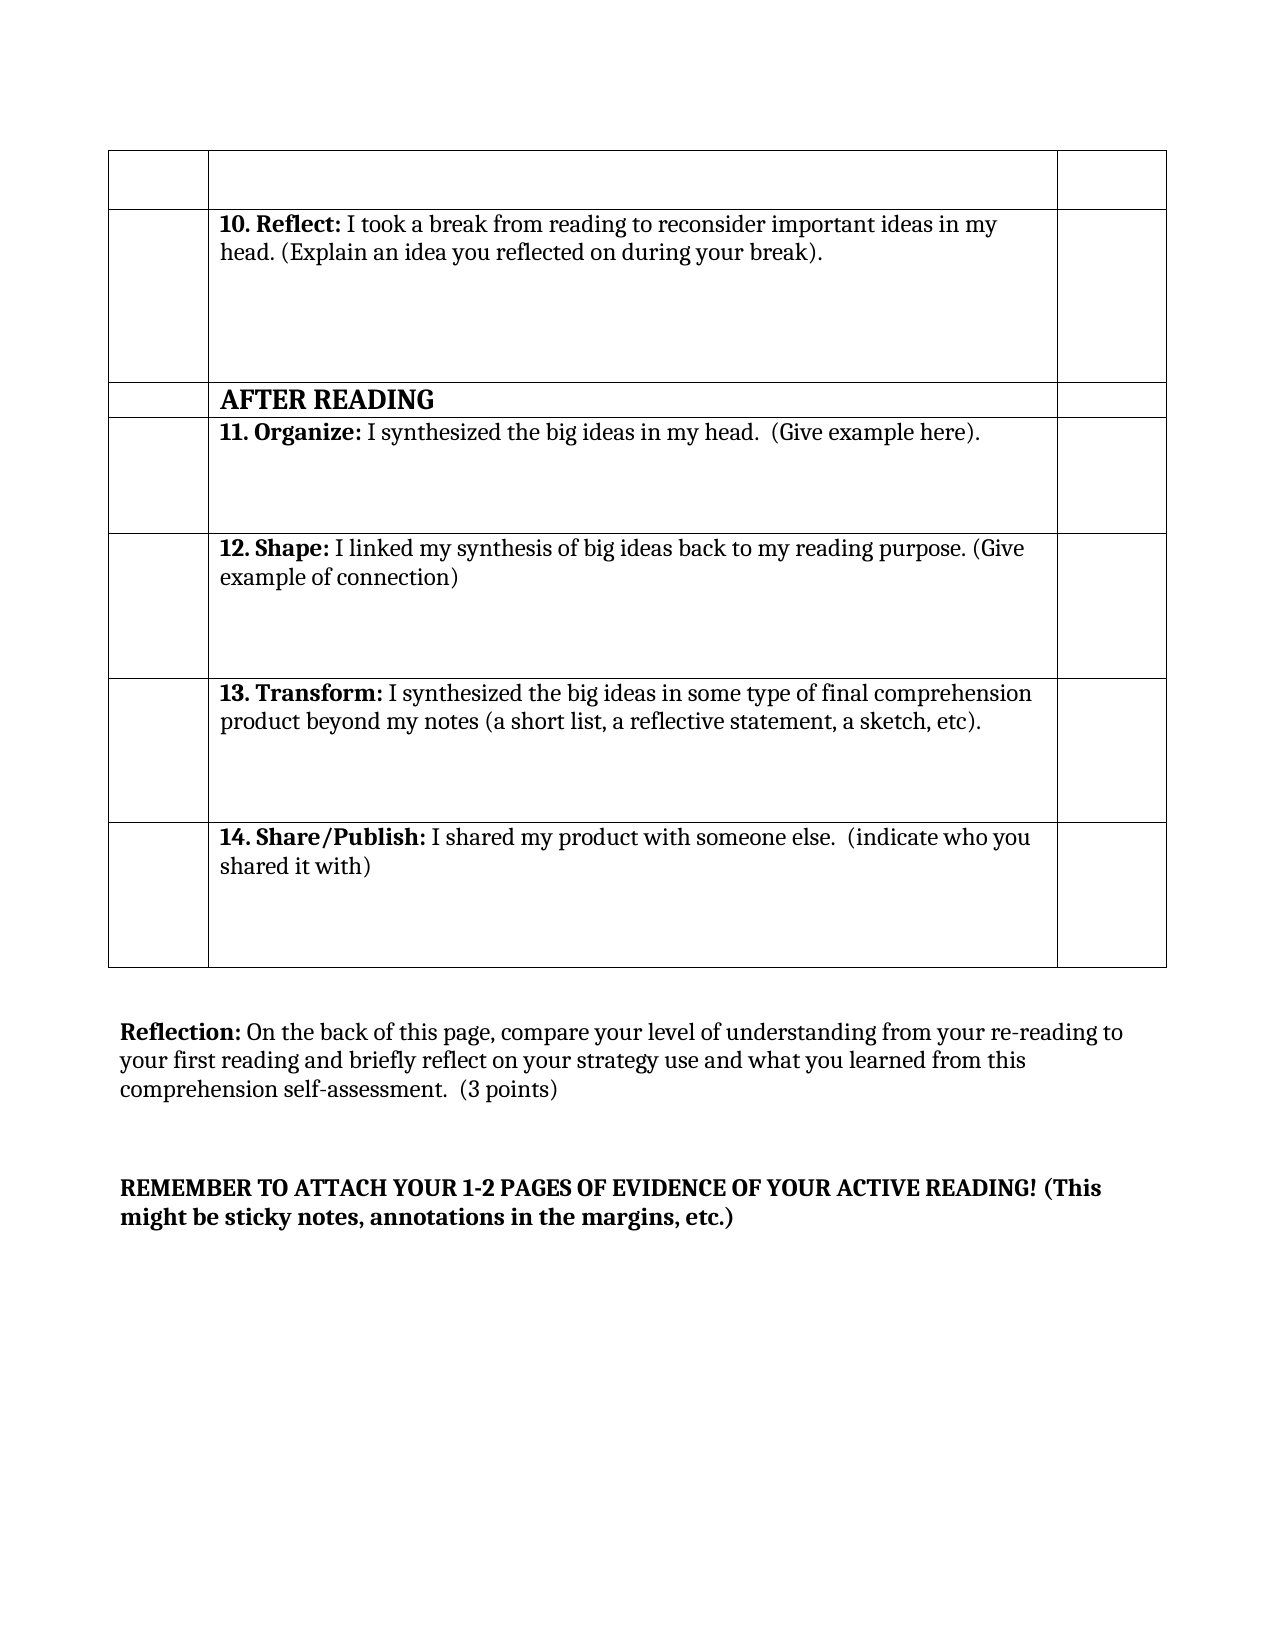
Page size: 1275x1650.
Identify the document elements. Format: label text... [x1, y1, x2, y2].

table_cell AFTER READING [209, 383, 1057, 417]
table_cell [109, 534, 208, 677]
table_cell [109, 151, 208, 208]
table_cell [1058, 383, 1166, 417]
table_cell 13. Transform: I synthesized the big ideas in some type of final comprehension product beyond my notes (a short list, a reflective statement, a sketch, etc). [209, 679, 1057, 822]
table_cell [109, 418, 208, 533]
text REMEMBER TO ATTACH YOUR 1-2 PAGES OF EVIDENCE OF YOUR ACTIVE READING! (This might be sticky notes, annotations in the margins, etc.) [120, 1174, 1155, 1232]
table_cell [109, 383, 208, 417]
table_cell [109, 679, 208, 822]
table_cell [1058, 418, 1166, 533]
table_cell 11. Organize: I synthesized the big ideas in my head. (Give example here). [209, 418, 1057, 533]
table_cell [1058, 151, 1166, 208]
table_cell [1058, 823, 1166, 967]
table_cell [109, 210, 208, 382]
table_cell 12. Shape: I linked my synthesis of big ideas back to my reading purpose. (Give example of connection) [209, 534, 1057, 677]
table_cell [1058, 534, 1166, 677]
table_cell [209, 151, 1057, 208]
table_cell [109, 823, 208, 967]
table_cell 10. Reflect: I took a break from reading to reconsider important ideas in my head. (Explain an idea you reflected on during your break). [209, 210, 1057, 382]
table_cell 14. Share/Publish: I shared my product with someone else. (indicate who you shared it with) [209, 823, 1057, 967]
table_cell [1058, 679, 1166, 822]
text Reflection: On the back of this page, compare your level of understanding from your re-reading to your first reading and briefly reflect on your strategy use and what you learned from this comprehension self-assessment. (3 points) [120, 1018, 1155, 1104]
table_cell [1058, 210, 1166, 382]
